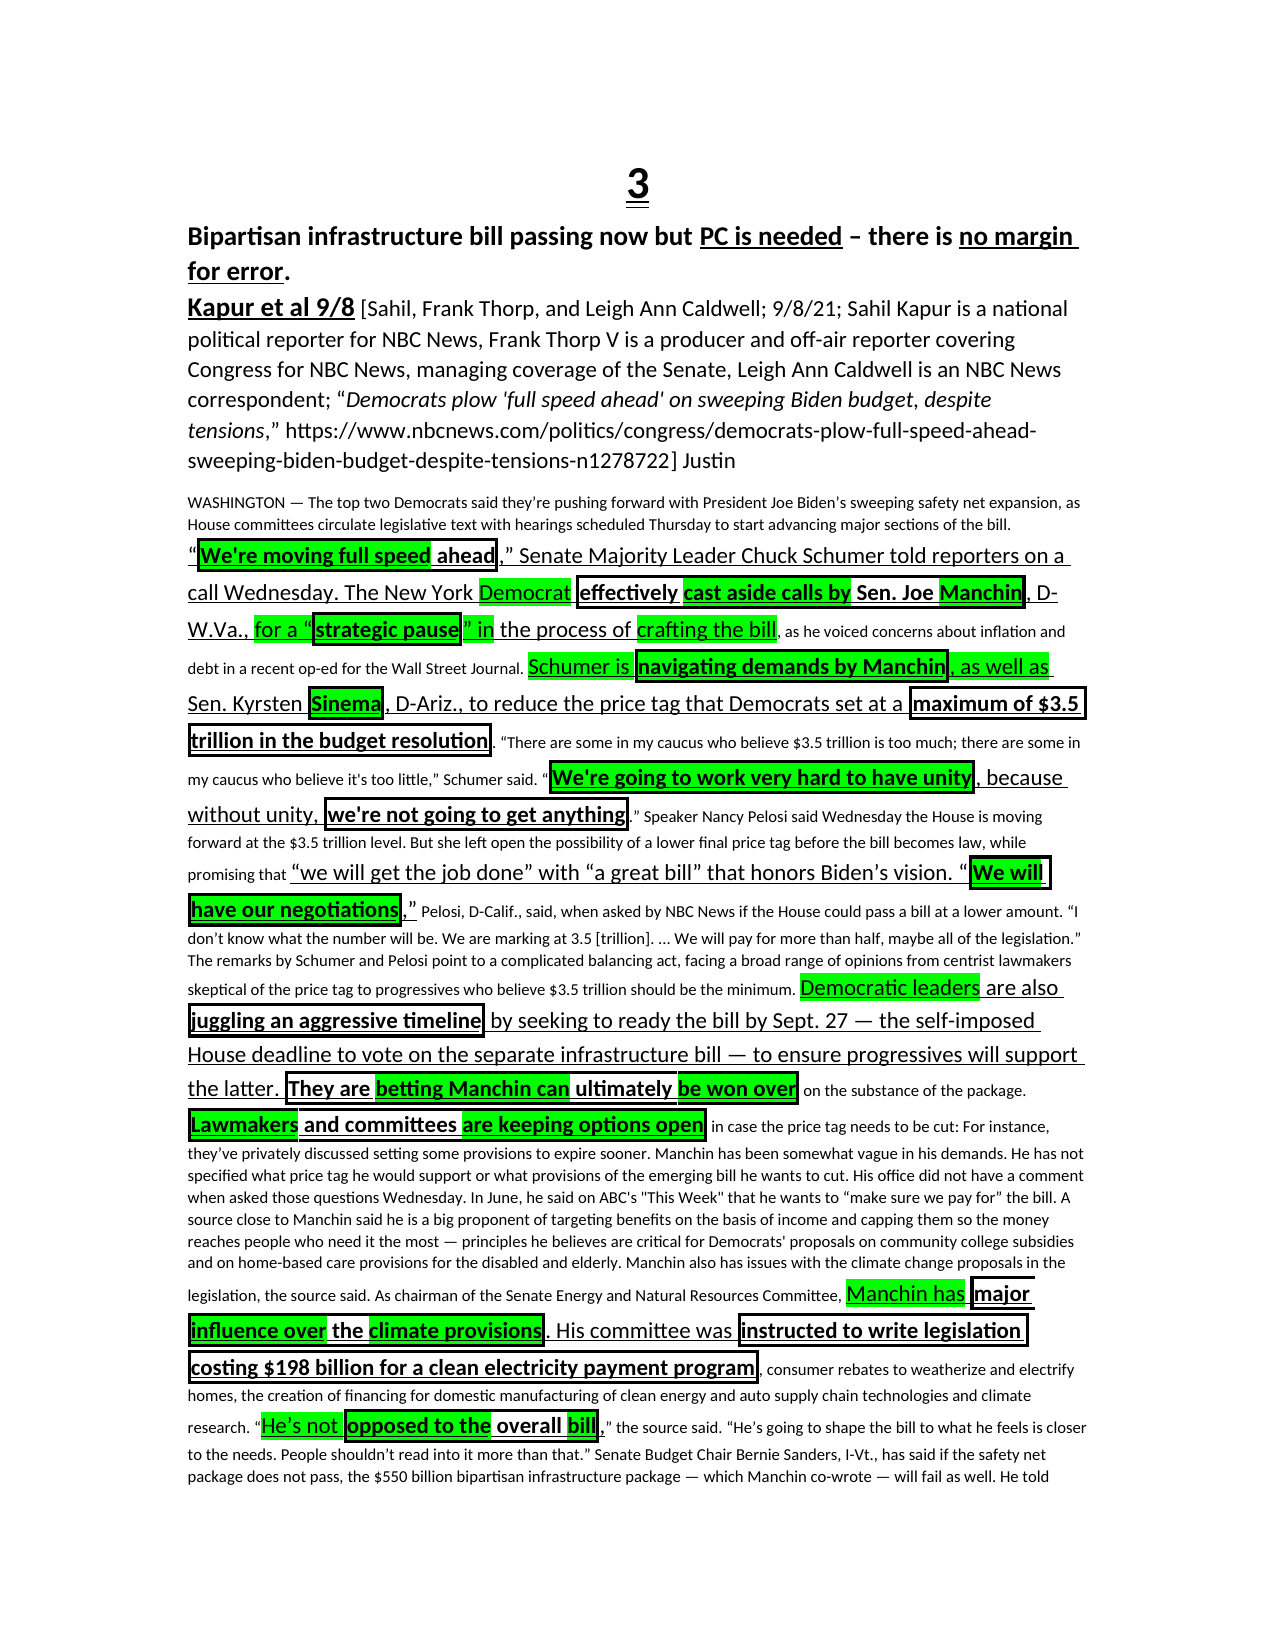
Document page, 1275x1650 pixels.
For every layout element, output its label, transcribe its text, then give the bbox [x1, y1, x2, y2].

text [187, 714, 1087, 1487]
subtitle Bipartisan infrastructure bill passing now but PC is needed – there is no margin for error. [187, 219, 1087, 287]
subtitle 3 [187, 154, 1087, 210]
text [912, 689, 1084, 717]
text Kapur et al 9/8 [Sahil, Frank Thorp, and Leigh Ann Caldwell; 9/8/21; Sahil Kapur is a national political reporter for NBC News, Frank Thorp V is a producer and off-air reporter covering Congress for NBC News, managing coverage of the Senate, Leigh Ann Caldwell is an NBC News correspondent; “Democrats plow 'full speed ahead' on sweeping Biden budget, despite tensions,” https://www.nbcnews.com/politics/congress/democrats-plow-full-speed-ahead-sweeping-biden-budget-despite-tensions-n1278722] Justin [187, 290, 1087, 474]
